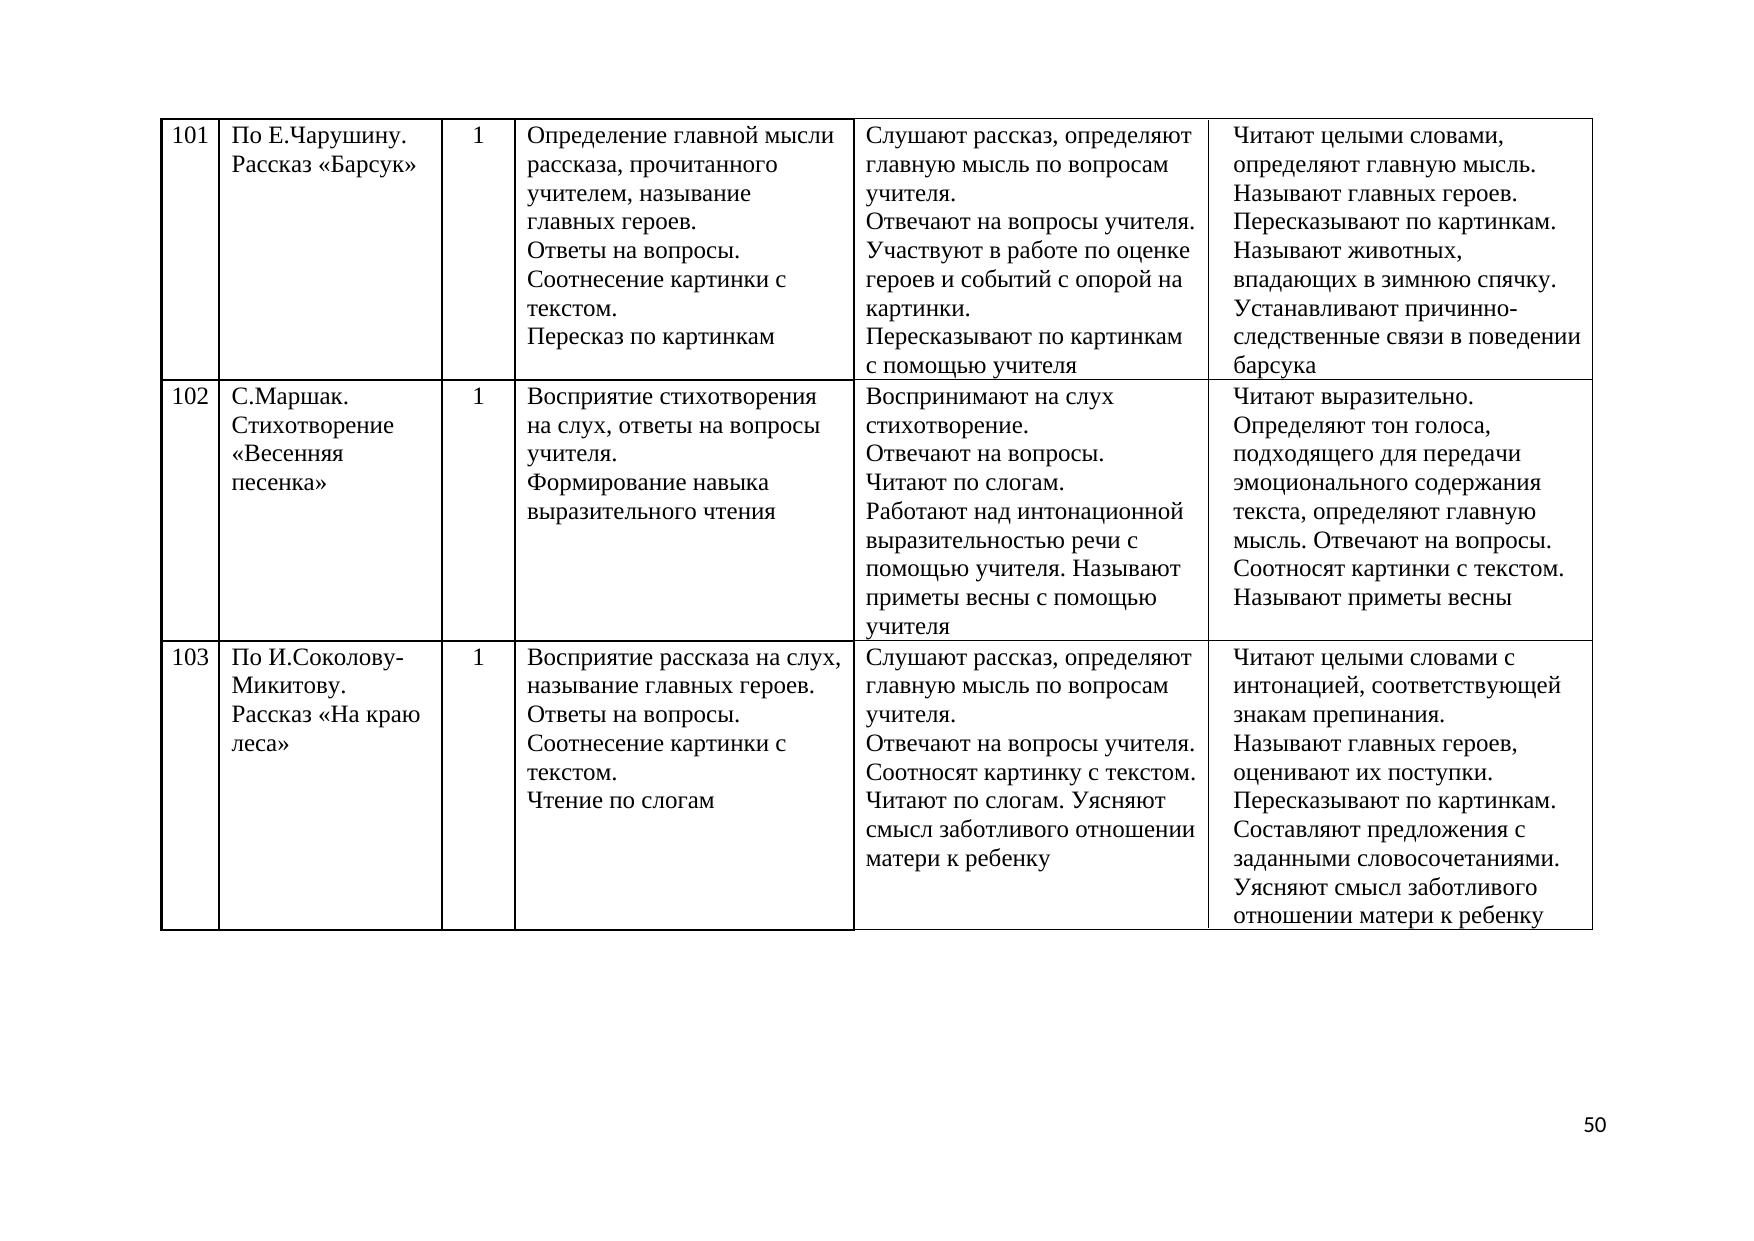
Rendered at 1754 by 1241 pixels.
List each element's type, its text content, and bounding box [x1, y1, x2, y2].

table_header По Е.Чарушину. Рассказ «Барсук» [220, 120, 441, 379]
table_cell Восприятие стихотворения на слух, ответы на вопросы учителя. Формирование навыка выразительного чтения [516, 381, 853, 640]
table_cell Воспринимают на слух стихотворение. Отвечают на вопросы. Читают по слогам. Работают над интонационной выразительностью речи с помощью учителя. Называют приметы весны с помощью учителя [855, 380, 1208, 640]
table_header Слушают рассказ, определяют главную мысль по вопросам учителя. Отвечают на вопросы учителя. Участвуют в работе по оценке героев и событий с опорой на картинки. Пересказывают по картинкам с помощью учителя [855, 119, 1209, 379]
table_header Определение главной мысли рассказа, прочитанного учителем, называние главных героев. Ответы на вопросы. Соотнесение картинки с текстом. Пересказ по картинкам [516, 120, 853, 379]
table_cell Восприятие рассказа на слух, называние главных героев. Ответы на вопросы. Соотнесение картинки с текстом. Чтение по слогам [516, 642, 853, 929]
table_cell Слушают рассказ, определяют главную мысль по вопросам учителя. Отвечают на вопросы учителя. Соотносят картинку с текстом. Читают по слогам. Уясняют смысл заботливого отношении матери к ребенку [855, 641, 1209, 929]
table_header Читают целыми словами, определяют главную мысль. Называют главных героев. Пересказывают по картинкам. Называют животных, впадающих в зимнюю спячку. Устанавливают причинно-следственные связи в поведении барсука [1209, 119, 1592, 379]
table_cell 103 [163, 642, 218, 929]
table_cell Читают целыми словами с интонацией, соответствующей знакам препинания. Называют главных героев, оценивают их поступки. Пересказывают по картинкам. Составляют предложения с заданными словосочетаниями. Уясняют смысл заботливого отношении матери к ребенку [1209, 641, 1592, 929]
table_cell 1 [443, 642, 514, 929]
table_cell Читают выразительно. Определяют тон голоса, подходящего для передачи эмоционального содержания текста, определяют главную мысль. Отвечают на вопросы. Соотносят картинки с текстом. Называют приметы весны [1209, 380, 1592, 640]
table_header 1 [443, 120, 514, 379]
table_cell С.Маршак. Стихотворение «Весенняя песенка» [220, 381, 441, 640]
table_cell 102 [163, 381, 218, 640]
table_cell 1 [443, 381, 514, 640]
table_header 101 [163, 120, 218, 379]
table_cell По И.Соколову-Микитову. Рассказ «На краю леса» [220, 642, 441, 929]
